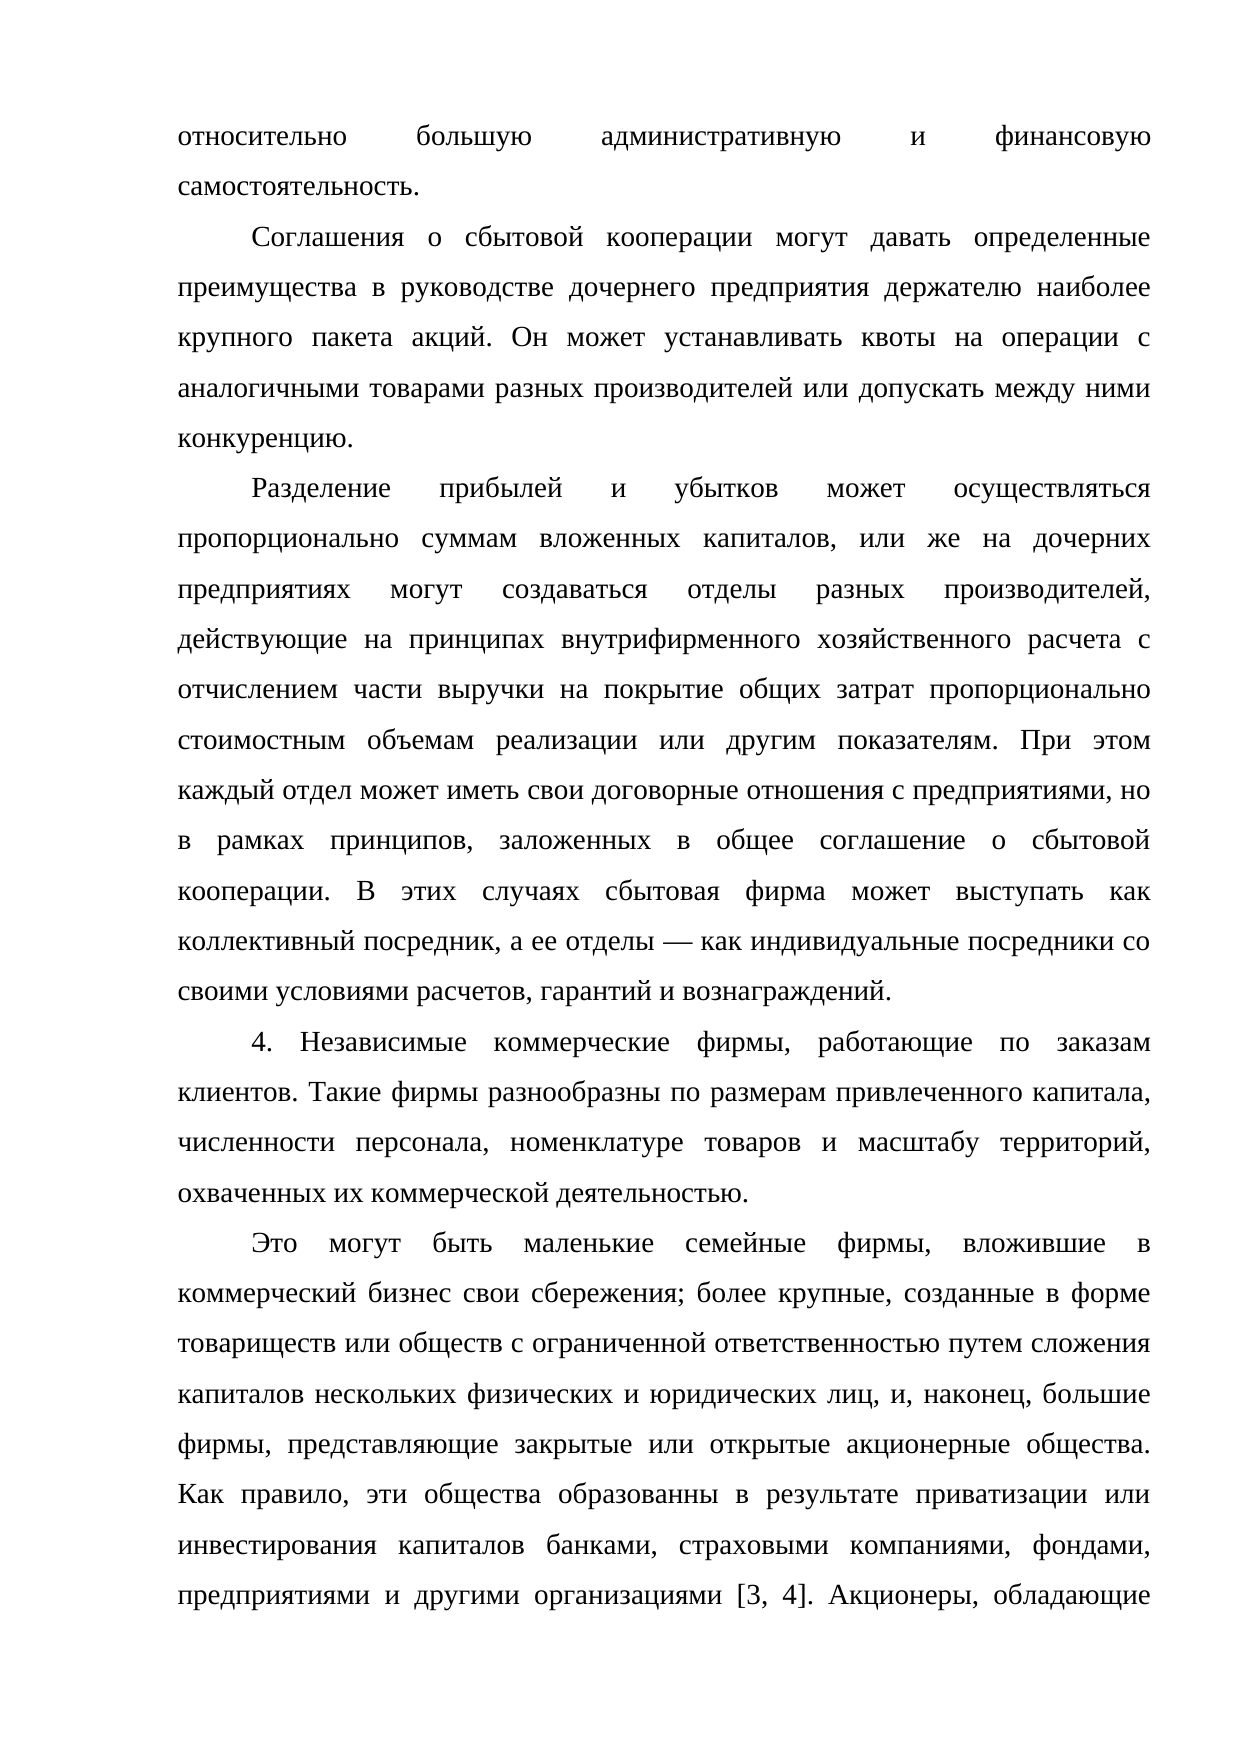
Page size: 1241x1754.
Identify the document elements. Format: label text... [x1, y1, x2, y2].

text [177, 1225, 1152, 1611]
text 4. Независимые коммерческие фирмы, работающие по заказам клиентов. Такие фирмы разнообразны по размерам привлеченного капитала, численности персонала, номенклатуре товаров и масштабу территорий, охваченных их коммерческой деятельностью. [177, 1024, 1152, 1208]
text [177, 118, 1152, 202]
text Разделение прибылей и убытков может осуществляться пропорционально суммам вложенных капиталов, или же на дочерних предприятиях могут создаваться отделы разных производителей, действующие на принципах внутрифирменного хозяйственного расчета с отчислением части выручки на покрытие общих затрат пропорционально стоимостным объемам реализации или другим показателям. При этом каждый отдел может иметь свои договорные отношения с предприятиями, но в рамках принципов, заложенных в общее соглашение о сбытовой кооперации. В этих случаях сбытовая фирма может выступать как коллективный посредник, а ее отделы — как индивидуальные посредники со своими условиями расчетов, гарантий и вознаграждений. [177, 470, 1152, 1007]
text Соглашения о сбытовой кооперации могут давать определенные преимущества в руководстве дочернего предприятия держателю наиболее крупного пакета акций. Он может устанавливать квоты на операции с аналогичными товарами разных производителей или допускать между ними конкуренцию. [177, 219, 1152, 453]
